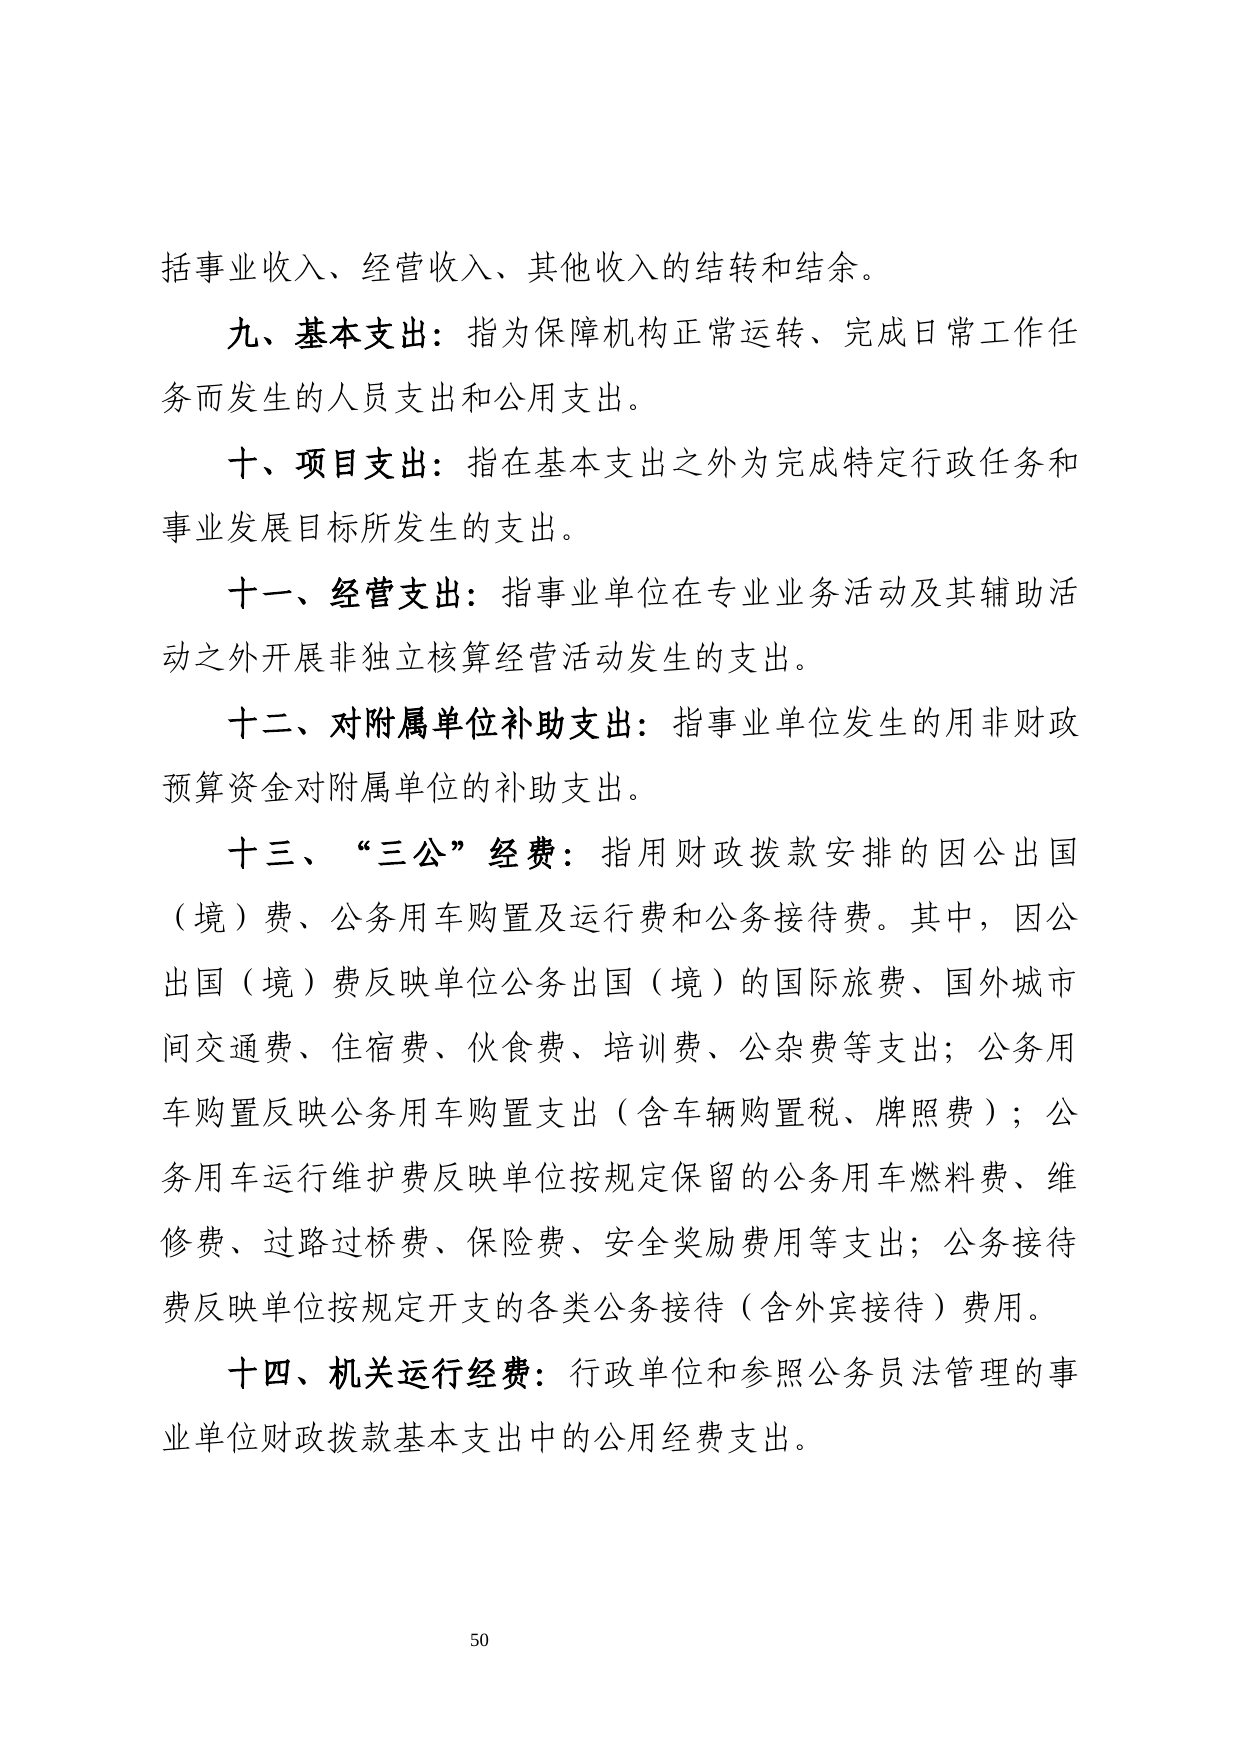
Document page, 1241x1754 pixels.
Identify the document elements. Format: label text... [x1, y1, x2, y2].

text 十一、经营支出：指事业单位在专业业务活动及其辅助活动之外开展非独立核算经营活动发生的支出。 [159, 558, 1081, 688]
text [159, 233, 1081, 298]
text 九、基本支出：指为保障机构正常运转、完成日常工作任务而发生的人员支出和公用支出。 [159, 298, 1081, 428]
text 十四、机关运行经费：行政单位和参照公务员法管理的事业单位财政拨款基本支出中的公用经费支出。 [159, 1338, 1081, 1468]
text 十三、“三公”经费：指用财政拨款安排的因公出国（境）费、公务用车购置及运行费和公务接待费。其中，因公出国（境）费反映单位公务出国（境）的国际旅费、国外城市间交通费、住宿费、伙食费、培训费、公杂费等支出；公务用车购置反映公务用车购置支出（含车辆购置税、牌照费）；公务用车运行维护费反映单位按规定保留的公务用车燃料费、维修费、过路过桥费、保险费、安全奖励费用等支出；公务接待费反映单位按规定开支的各类公务接待（含外宾接待）费用。 [159, 818, 1081, 1338]
text 十二、对附属单位补助支出：指事业单位发生的用非财政预算资金对附属单位的补助支出。 [159, 688, 1081, 818]
text 十、项目支出：指在基本支出之外为完成特定行政任务和事业发展目标所发生的支出。 [159, 428, 1081, 558]
